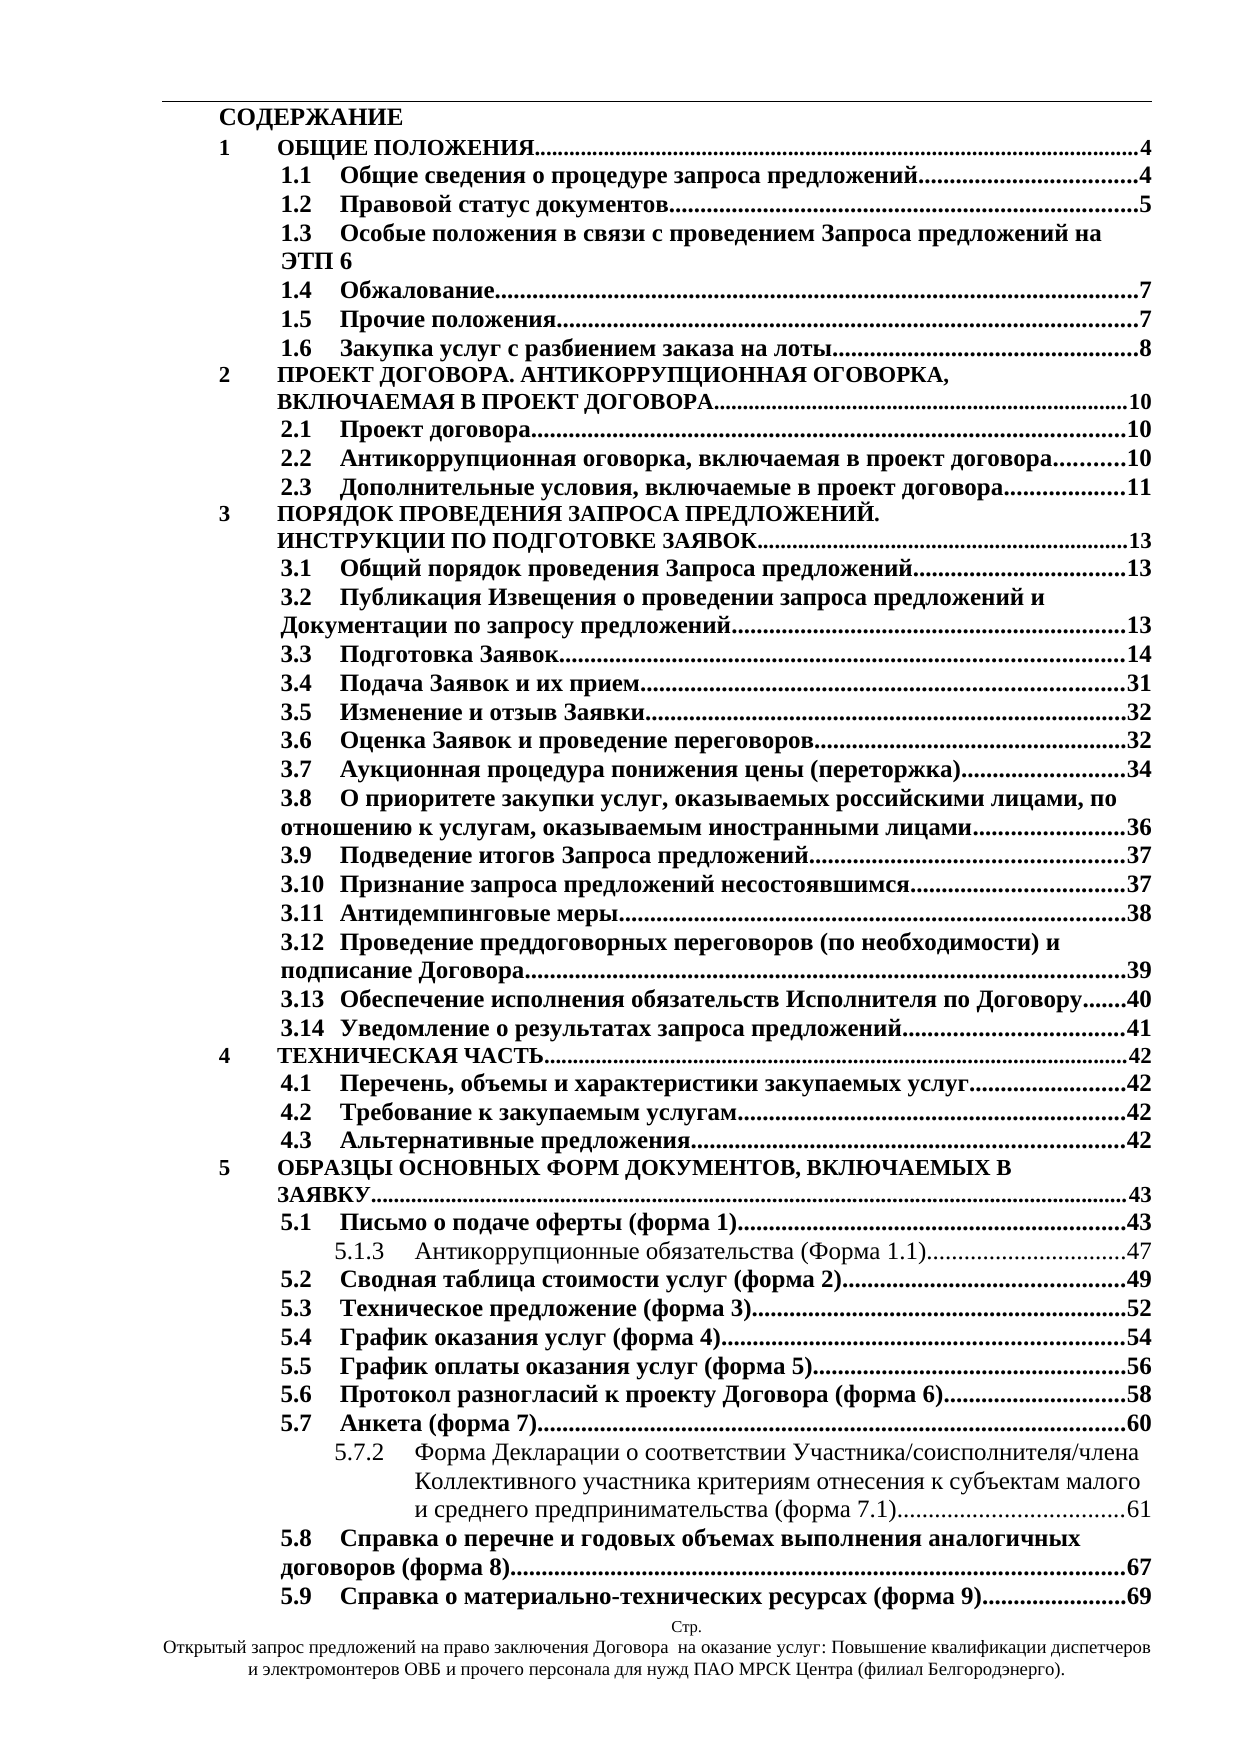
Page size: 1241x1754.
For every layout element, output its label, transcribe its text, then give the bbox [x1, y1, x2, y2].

text 5.1.3 Антикоррупционные обязательства (Форма 1.1). 47 [334, 1236, 1144, 1264]
text 3.6 Оценка Заявок и проведение переговоров 32 [280, 726, 1133, 754]
text 3.13 Обеспечение исполнения обязательств Исполнителя по Договору 40 [280, 984, 1133, 1013]
text 3.4 Подача Заявок и их прием 31 [280, 668, 1133, 697]
text 4.3 Альтернативные предложения 42 [280, 1126, 1133, 1154]
text 3.11 Антидемпинговые меры 38 [280, 898, 1133, 927]
text 4 Техническая часть 42 [218, 1042, 1033, 1068]
text 4.2 Требование к закупаемым услугам 42 [280, 1097, 1133, 1126]
text 3.14 Уведомление о результатах запроса предложений 41 [280, 1013, 1133, 1042]
text 3.8 О приоритете закупки услуг, оказываемых российскими лицами, по отношению к услугам, оказываемым иностранными лицами 36 [280, 783, 1133, 841]
text 5.8 Справка о перечне и годовых объемах выполнения аналогичных договоров (форма 8) 67 [280, 1523, 1133, 1581]
text 5.2 Сводная таблица стоимости услуг (форма 2) 49 [280, 1264, 1133, 1293]
text 5 Образцы основных форм документов, включаемых в Заявку 43 [218, 1154, 1033, 1207]
text 3.5 Изменение и отзыв Заявки 32 [280, 697, 1133, 726]
text 1.6 Закупка услуг с разбиением заказа на лоты 8 [280, 333, 1133, 361]
text 2.1 Проект договора 10 [280, 414, 1133, 443]
text 2.3 Дополнительные условия, включаемые в проект договора 11 [280, 472, 1133, 500]
text 1.4 Обжалование 7 [280, 275, 1133, 304]
text 5.4 График оказания услуг (форма 4) 54 [280, 1322, 1133, 1351]
text 3.10 Признание запроса предложений несостоявшимся 37 [280, 869, 1133, 898]
text 5.6 Протокол разногласий к проекту Договора (форма 6) 58 [280, 1379, 1133, 1408]
text 2 Проект Договора. Антикоррупционная оговорка, включаемая в проект договора 10 [218, 361, 1033, 414]
text 3.3 Подготовка Заявок 14 [280, 639, 1133, 668]
text 1.5 Прочие положения 7 [280, 304, 1133, 333]
text 1.3 Особые положения в связи с проведением Запроса предложений на ЭТП 6 [280, 218, 1133, 275]
text 1 Общие положения 4 [218, 134, 1033, 160]
text 5.1 Письмо о подаче оферты (форма 1) 43 [280, 1207, 1133, 1236]
text 3.2 Публикация Извещения о проведении запроса предложений и Документации по запросу предложений 13 [280, 582, 1133, 639]
text 3.1 Общий порядок проведения Запроса предложений 13 [280, 553, 1133, 582]
text 5.5 График оплаты оказания услуг (форма 5) 56 [280, 1351, 1133, 1379]
text 1.1 Общие сведения о процедуре запроса предложений 4 [280, 160, 1133, 189]
text 3.12 Проведение преддоговорных переговоров (по необходимости) и подписание Договора 39 [280, 927, 1133, 984]
text 3.7 Аукционная процедура понижения цены (переторжка) 34 [280, 754, 1133, 783]
text 3 Порядок проведения Запроса предложений. Инструкции по подготовке Заявок 13 [218, 500, 1033, 553]
text 1.2 Правовой статус документов 5 [280, 189, 1133, 218]
text 5.3 Техническое предложение (форма 3) 52 [280, 1293, 1133, 1322]
text 5.7 Анкета (форма 7) 60 [280, 1408, 1133, 1437]
text 2.2 Антикоррупционная оговорка, включаемая в проект договора 10 [280, 443, 1133, 472]
text СОДЕРЖАНИЕ [218, 102, 938, 131]
text 3.9 Подведение итогов Запроса предложений 37 [280, 841, 1133, 869]
text 4.1 Перечень, объемы и характеристики закупаемых услуг 42 [280, 1068, 1133, 1097]
text 5.9 Справка о материально-технических ресурсах (форма 9) 69 [280, 1581, 1133, 1609]
text 5.7.2 Форма Декларации о соответствии Участника/соисполнителя/члена Коллективного участника критериям отнесения к субъектам малого и среднего предпринимательства (форма 7.1) 61 [334, 1437, 1144, 1523]
